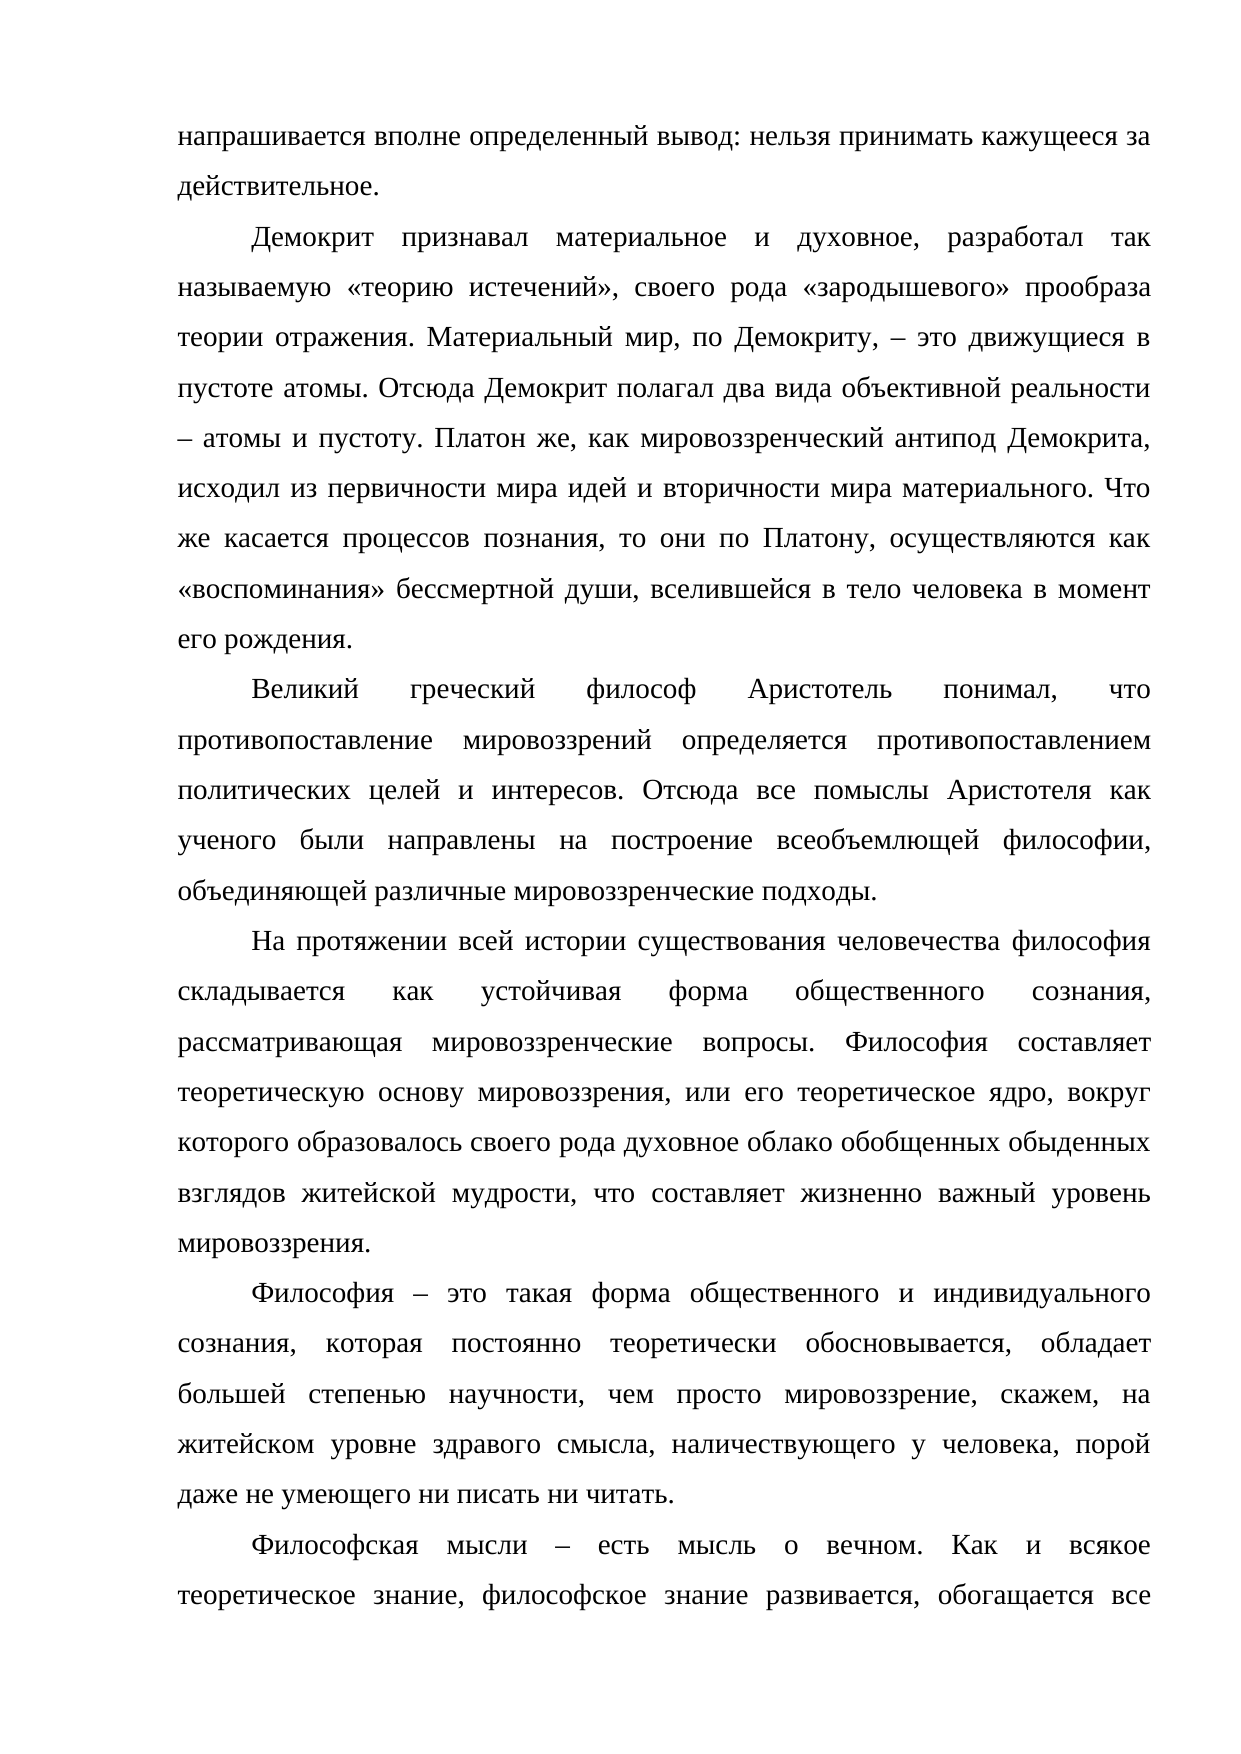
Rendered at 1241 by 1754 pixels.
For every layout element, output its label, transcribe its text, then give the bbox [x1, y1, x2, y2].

text Философия – это такая форма общественного и индивидуального сознания, которая постоянно теоретически обосновывается, обладает большей степенью научности, чем просто мировоззрение, скажем, на житейском уровне здравого смысла, наличествующего у человека, порой даже не умеющего ни писать ни читать. [177, 1275, 1152, 1510]
text Демокрит признавал материальное и духовное, разработал так называемую «теорию истечений», своего рода «зародышевого» прообраза теории отражения. Материальный мир, по Демокриту, – это движущиеся в пустоте атомы. Отсюда Демокрит полагал два вида объективной реальности – атомы и пустоту. Платон же, как мировоззренческий антипод Демокрита, исходил из первичности мира идей и вторичности мира материального. Что же касается процессов познания, то они по Платону, осуществляются как «воспоминания» бессмертной души, вселившейся в тело человека в момент его рождения. [177, 219, 1152, 655]
text На протяжении всей истории существования человечества философия складывается как устойчивая форма общественного сознания, рассматривающая мировоззренческие вопросы. Философия составляет теоретическую основу мировоззрения, или его теоретическое ядро, вокруг которого образовалось своего рода духовное облако обобщенных обыденных взглядов житейской мудрости, что составляет жизненно важный уровень мировоззрения. [177, 923, 1152, 1258]
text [177, 118, 1152, 202]
text Великий греческий философ Аристотель понимал, что противопоставление мировоззрений определяется противопоставлением политических целей и интересов. Отсюда все помыслы Аристотеля как ученого были направлены на построение всеобъемлющей философии, объединяющей различные мировоззренческие подходы. [177, 672, 1152, 906]
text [177, 1527, 1152, 1611]
